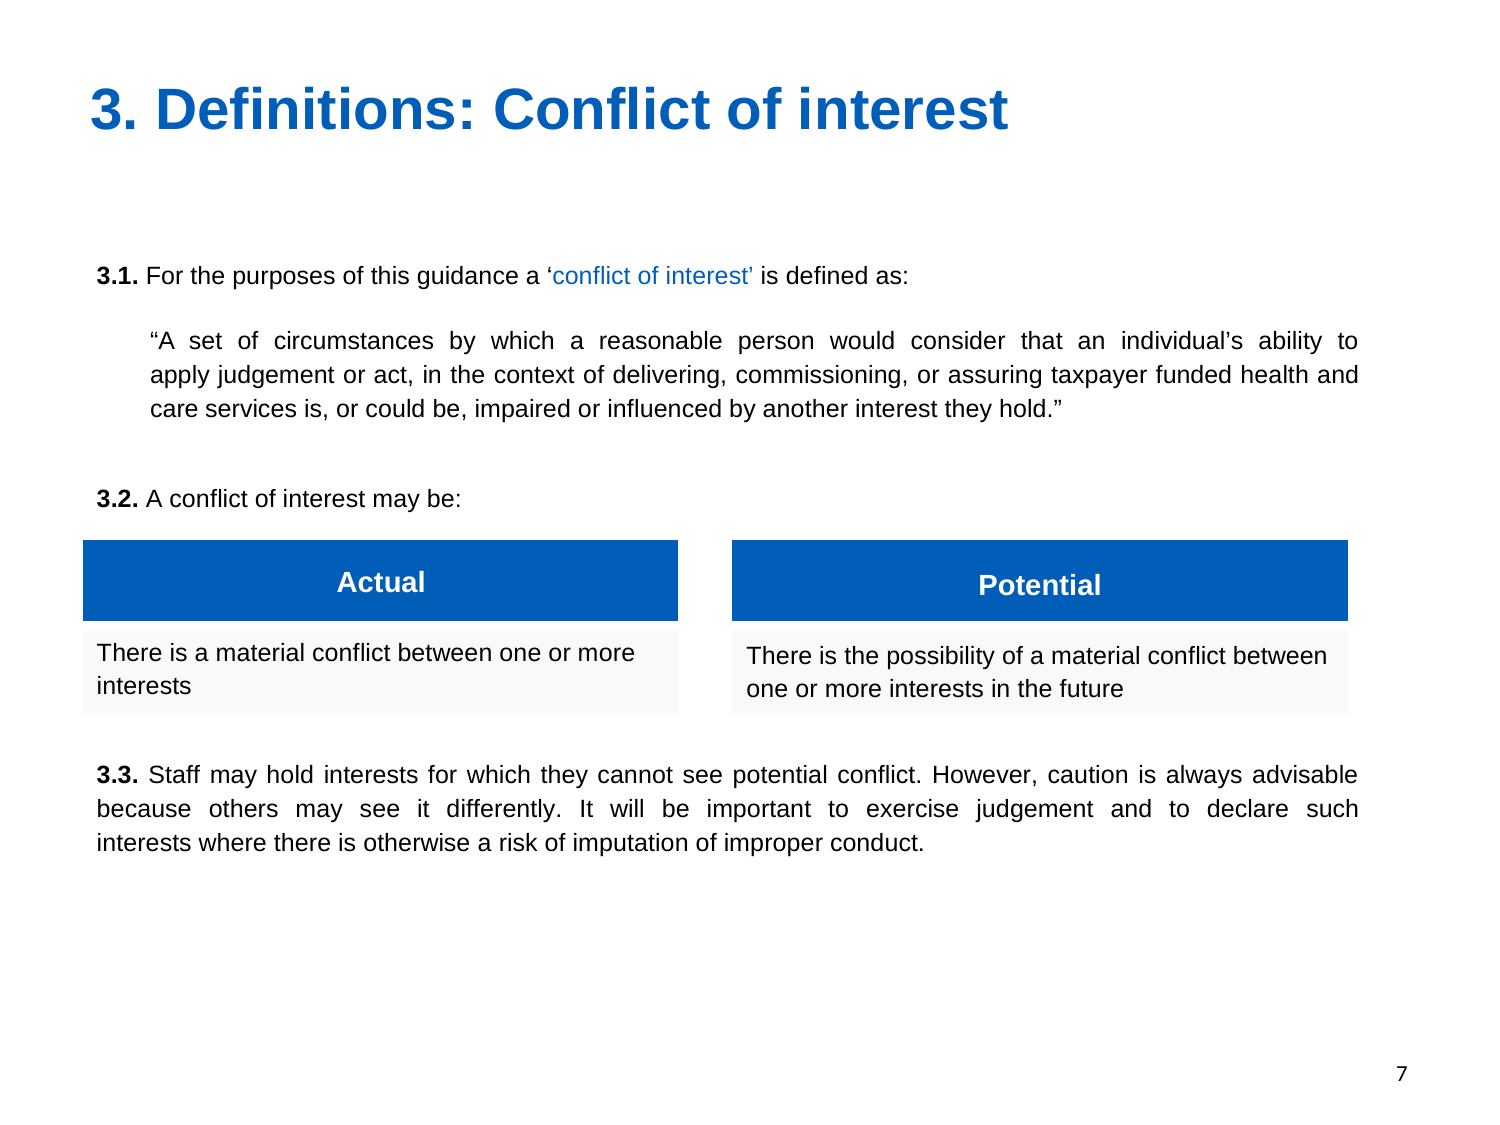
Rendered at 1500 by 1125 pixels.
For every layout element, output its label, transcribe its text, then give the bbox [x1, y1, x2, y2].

text 3.1. For the purposes of this guidance a ‘conflict of interest’ is defined as: [96, 261, 1452, 290]
text “A set of circumstances by which a reasonable person would consider that an individual’s ability to apply judgement or act, in the context of delivering, commissioning, or assuring taxpayer funded health and care services is, or could be, impaired or influenced by another interest they hold.” [150, 326, 1359, 422]
text Potential [978, 568, 1452, 601]
text There is the possibility of a material conflict between one or more interests in the future [746, 636, 1330, 703]
text 3.2. A conflict of interest may be: [96, 484, 1452, 512]
text 3.3. Staff may hold interests for which they cannot see potential conflict. However, caution is always advisable because others may see it differently. It will be important to exercise judgement and to declare such interests where there is otherwise a risk of imputation of improper conduct. [96, 761, 1359, 857]
text Actual [332, 565, 430, 599]
text There is a material conflict between one or more interests [96, 633, 637, 700]
